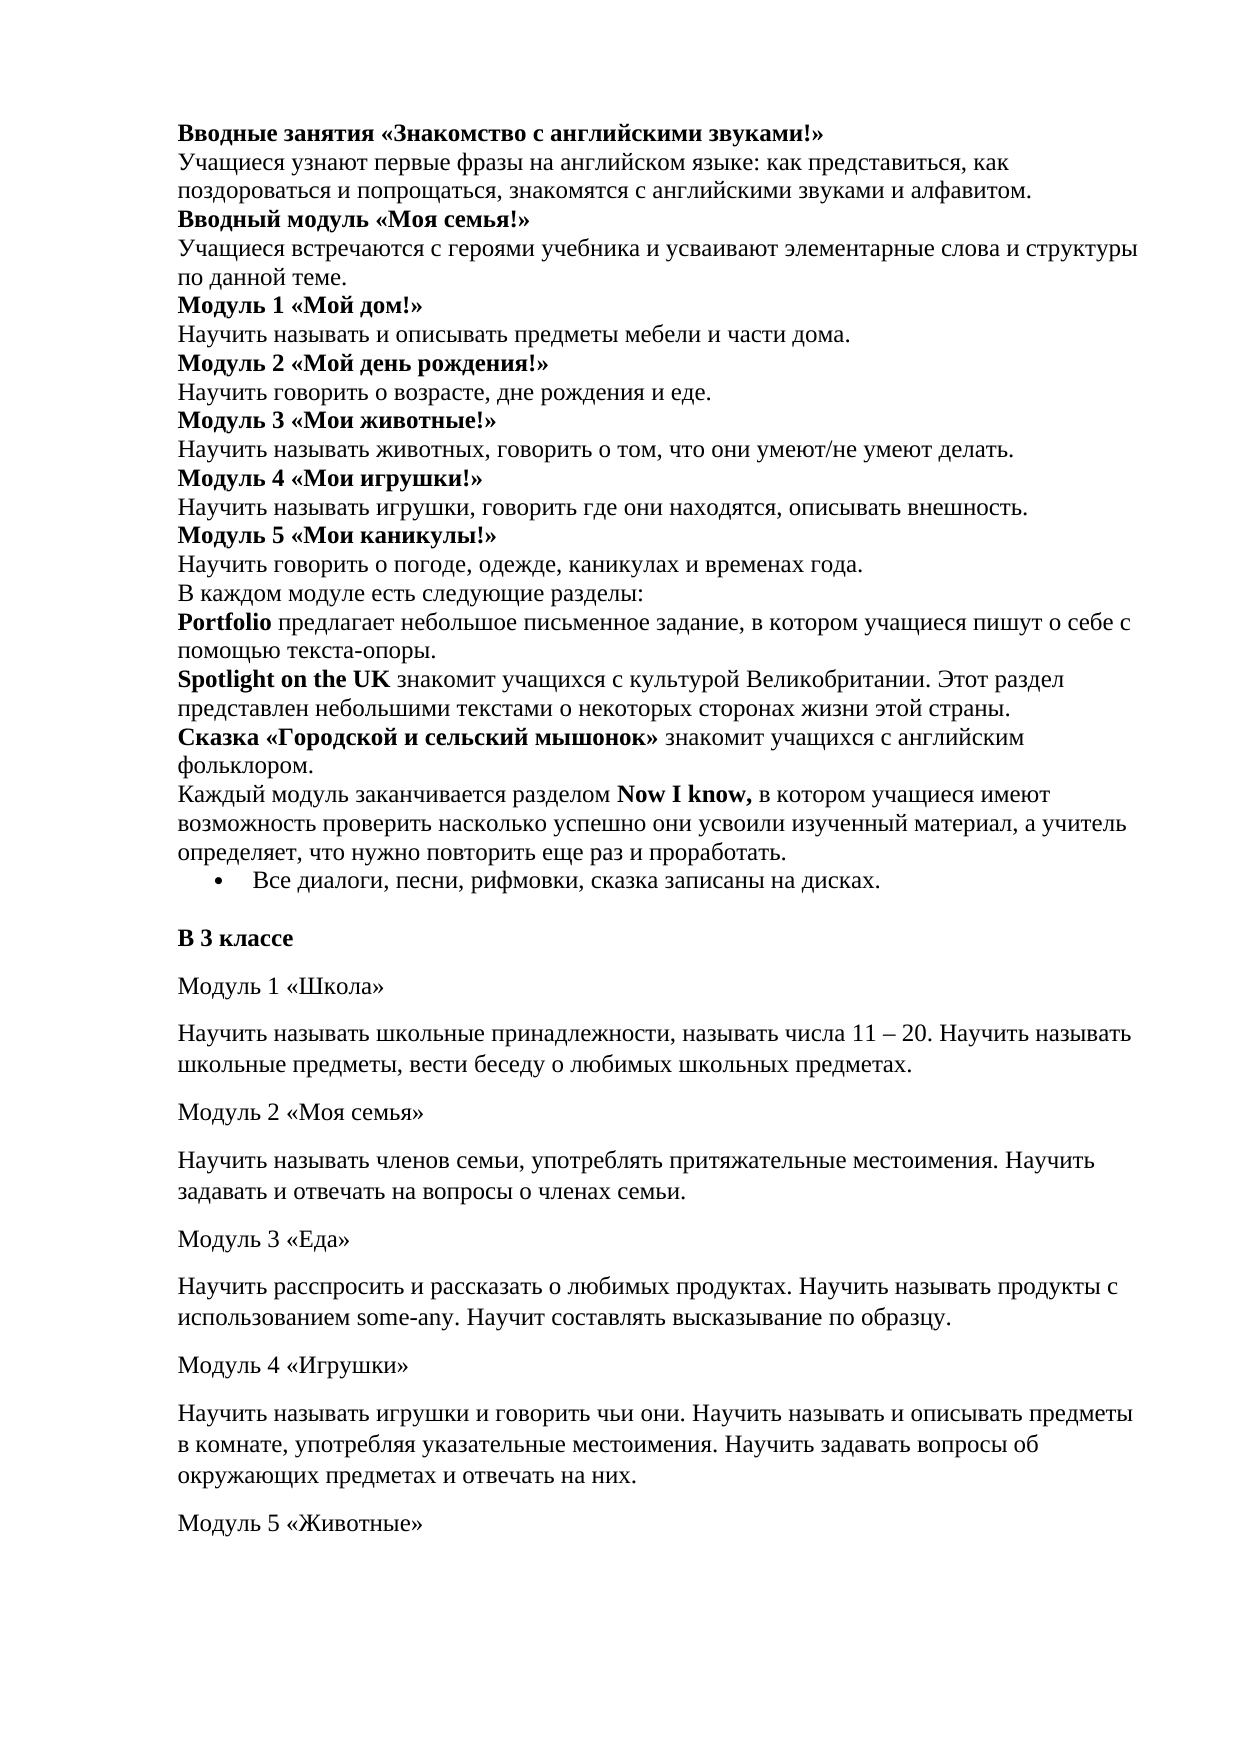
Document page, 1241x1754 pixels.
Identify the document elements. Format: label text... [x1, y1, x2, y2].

text Модуль 5 «Животные» [177, 1508, 1152, 1536]
text Научить называть членов семьи, употреблять притяжательные местоимения. Научить задавать и отвечать на вопросы о членах семьи. [177, 1145, 1152, 1205]
text Модуль 1 «Мой дом!» [177, 291, 1152, 319]
text Научить называть и описывать предметы мебели и части дома. [177, 319, 1152, 348]
text Научить говорить о возрасте, дне рождения и еде. [177, 377, 1152, 406]
text Модуль 4 «Игрушки» [177, 1350, 1152, 1379]
text Научить говорить о погоде, одежде, каникулах и временах года. [177, 549, 1152, 578]
text Научить называть школьные принадлежности, называть числа 11 – 20. Научить называть школьные предметы, вести беседу о любимых школьных предметах. [177, 1018, 1152, 1078]
text Сказка «Городской и сельский мышонок» знакомит учащихся с английским фольклором. [177, 722, 1152, 779]
text Модуль 2 «Моя семья» [177, 1097, 1152, 1126]
text Portfolio предлагает небольшое письменное задание, в котором учащиеся пишут о себе с помощью текста-опоры. [177, 607, 1152, 664]
list Все диалоги, песни, рифмовки, сказка записаны на дисках. [215, 866, 1152, 894]
text Модуль 3 «Мои животные!» [177, 406, 1152, 434]
text Модуль 4 «Мои игрушки!» [177, 463, 1152, 492]
text Вводный модуль «Моя семья!» [177, 204, 1152, 233]
text Учащиеся узнают первые фразы на английском языке: как представиться, как поздороваться и попрощаться, знакомятся с английскими звуками и алфавитом. [177, 147, 1152, 204]
text Spotlight on the UK знакомит учащихся с культурой Великобритании. Этот раздел представлен небольшими текстами о некоторых сторонах жизни этой страны. [177, 664, 1152, 722]
text Модуль 1 «Школа» [177, 971, 1152, 999]
text Научить называть животных, говорить о том, что они умеют/не умеют делать. [177, 434, 1152, 463]
text В каждом модуле есть следующие разделы: [177, 578, 1152, 607]
text Вводные занятия «Знакомство с английскими звуками!» [177, 118, 1152, 147]
text Модуль 5 «Мои каникулы!» [177, 521, 1152, 549]
text Модуль 2 «Мой день рождения!» [177, 348, 1152, 377]
text В 3 классе [177, 923, 1152, 952]
text Учащиеся встречаются с героями учебника и усваивают элементарные слова и структуры по данной теме. [177, 233, 1152, 291]
text Модуль 3 «Еда» [177, 1224, 1152, 1252]
text Научить расспросить и рассказать о любимых продуктах. Научить называть продукты с использованием some-any. Научит составлять высказывание по образцу. [177, 1271, 1152, 1331]
text Научить называть игрушки, говорить где они находятся, описывать внешность. [177, 492, 1152, 521]
text Научить называть игрушки и говорить чьи они. Научить называть и описывать предметы в комнате, употребляя указательные местоимения. Научить задавать вопросы об окружающих предметах и отвечать на них. [177, 1398, 1152, 1489]
text Каждый модуль заканчивается разделом Now I know, в котором учащиеся имеют возможность проверить насколько успешно они усвоили изученный материал, а учитель определяет, что нужно повторить еще раз и проработать. [177, 779, 1152, 866]
